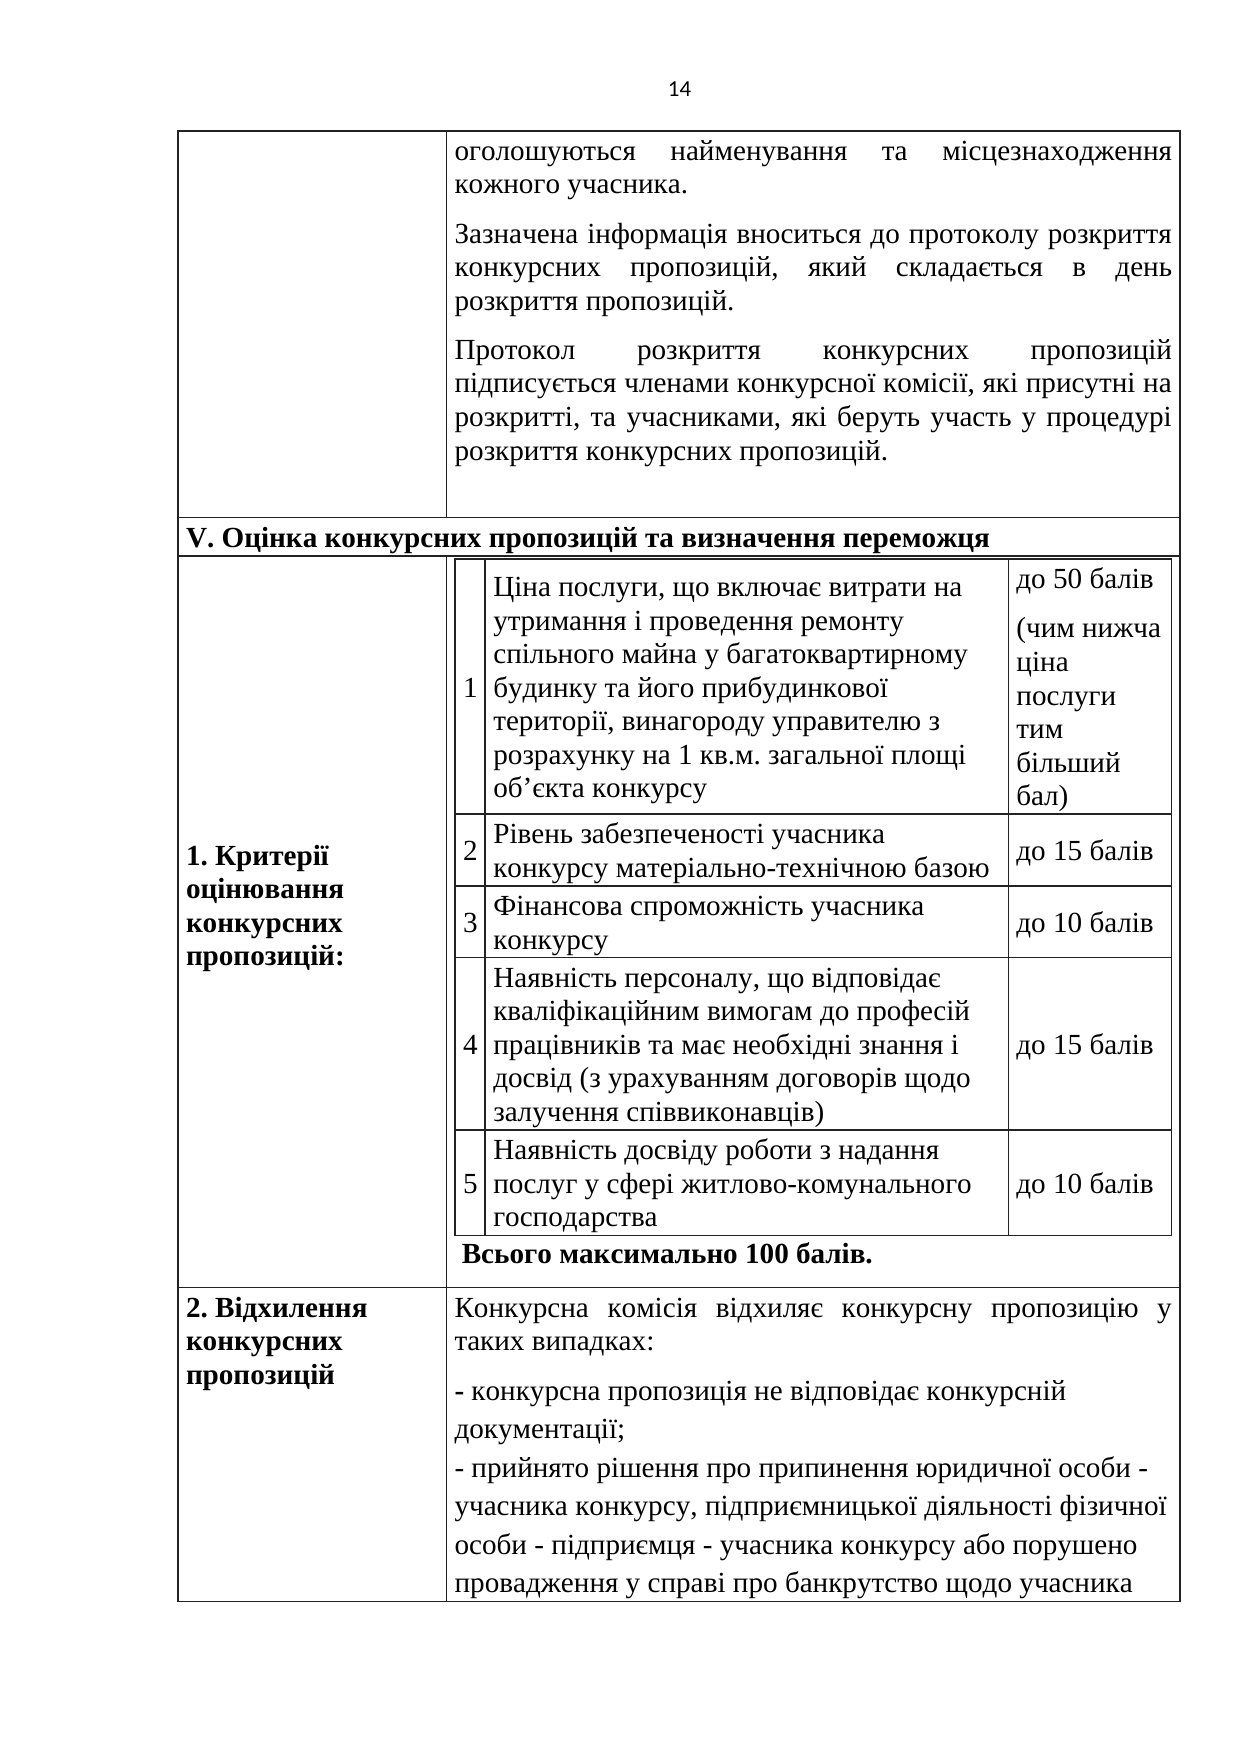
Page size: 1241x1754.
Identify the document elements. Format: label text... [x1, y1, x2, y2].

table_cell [179, 132, 446, 517]
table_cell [447, 1288, 1179, 1601]
table_cell V. Оцінка конкурсних пропозицій та визначення переможця [179, 518, 1179, 555]
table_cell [179, 1288, 446, 1601]
table_cell Всього максимально 100 балів. [447, 557, 1179, 1287]
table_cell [447, 132, 1179, 517]
table_cell 1. Критерії оцінювання конкурсних пропозицій: [179, 557, 446, 1287]
